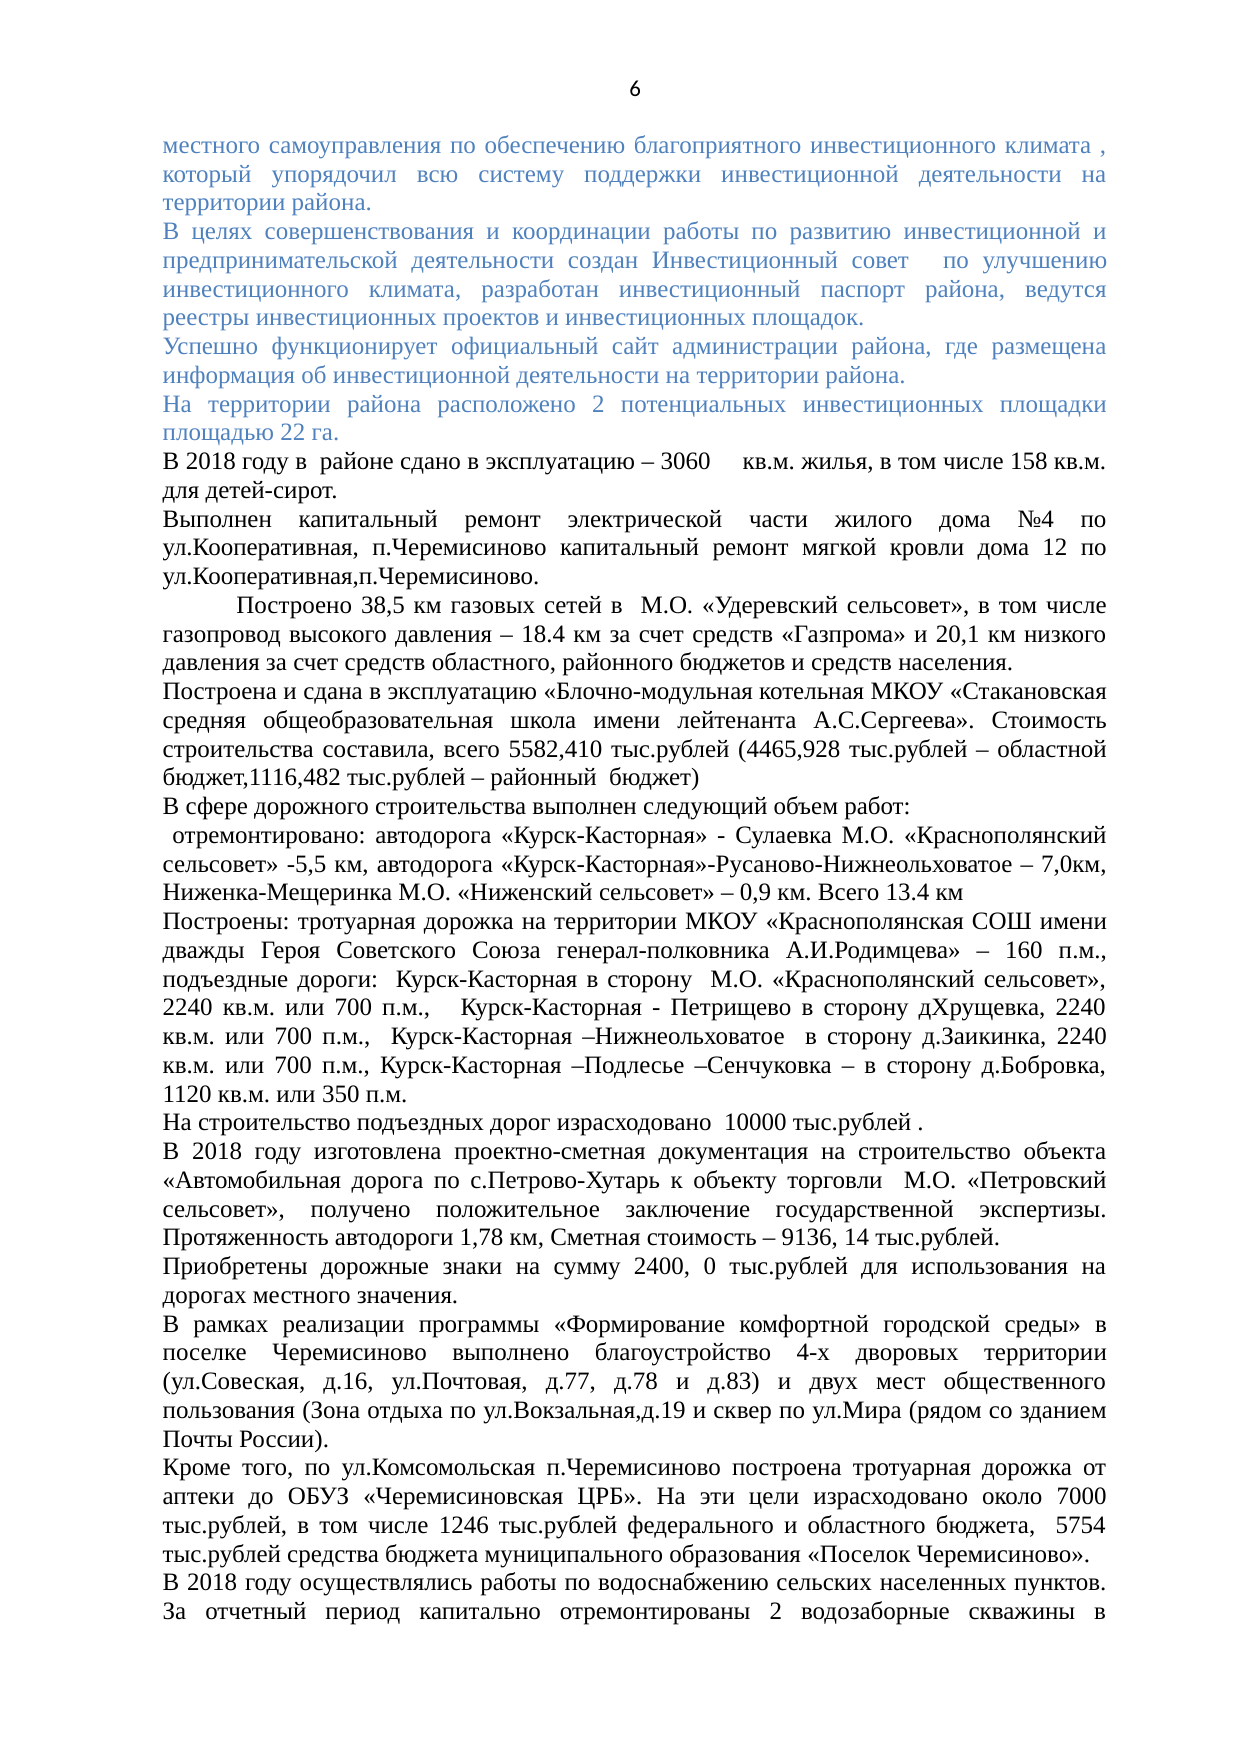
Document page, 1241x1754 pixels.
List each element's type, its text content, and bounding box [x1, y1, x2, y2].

text Кроме того, по ул.Комсомольская п.Черемисиново построена тротуарная дорожка от аптеки до ОБУЗ «Черемисиновская ЦРБ». На эти цели израсходовано около 7000 тыс.рублей, в том числе 1246 тыс.рублей федерального и областного бюджета, 5754 тыс.рублей средства бюджета муниципального образования «Поселок Черемисиново». [162, 1452, 1107, 1567]
text Приобретены дорожные знаки на сумму 2400, 0 тыс.рублей для использования на дорогах местного значения. [162, 1251, 1107, 1309]
text отремонтировано: автодорога «Курск-Касторная» - Сулаевка М.О. «Краснополянский сельсовет» -5,5 км, автодорога «Курск-Касторная»-Русаново-Нижнеольховатое – 7,0км, Ниженка-Мещеринка М.О. «Ниженский сельсовет» – 0,9 км. Всего 13.4 км [162, 820, 1107, 906]
text В 2018 году в районе сдано в эксплуатацию – 3060 кв.м. жилья, в том числе 158 кв.м. для детей-сирот. [162, 446, 1107, 504]
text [162, 1567, 1107, 1625]
text Построено 38,5 км газовых сетей в М.О. «Удеревский сельсовет», в том числе газопровод высокого давления – 18.4 км за счет средств «Газпрома» и 20,1 км низкого давления за счет средств областного, районного бюджетов и средств населения. [162, 590, 1107, 676]
text В рамках реализации программы «Формирование комфортной городской среды» в поселке Черемисиново выполнено благоустройство 4-х дворовых территории (ул.Совеская, д.16, ул.Почтовая, д.77, д.78 и д.83) и двух мест общественного пользования (Зона отдыха по ул.Вокзальная,д.19 и сквер по ул.Мира (рядом со зданием Почты России). [162, 1309, 1107, 1452]
text Построена и сдана в эксплуатацию «Блочно-модульная котельная МКОУ «Стакановская средняя общеобразовательная школа имени лейтенанта А.С.Сергеева». Стоимость строительства составила, всего 5582,410 тыс.рублей (4465,928 тыс.рублей – областной бюджет,1116,482 тыс.рублей – районный бюджет) [162, 676, 1107, 791]
text На территории района расположено 2 потенциальных инвестиционных площадки площадью 22 га. [162, 389, 1107, 446]
text Выполнен капитальный ремонт электрической части жилого дома №4 по ул.Кооперативная, п.Черемисиново капитальный ремонт мягкой кровли дома 12 по ул.Кооперативная,п.Черемисиново. [162, 504, 1107, 590]
text На строительство подъездных дорог израсходовано 10000 тыс.рублей . [162, 1107, 1107, 1136]
text В сфере дорожного строительства выполнен следующий объем работ: [162, 791, 1107, 820]
text В 2018 году изготовлена проектно-сметная документация на строительство объекта «Автомобильная дорога по с.Петрово-Хутарь к объекту торговли М.О. «Петровский сельсовет», получено положительное заключение государственной экспертизы. Протяженность автодороги 1,78 км, Сметная стоимость – 9136, 14 тыс.рублей. [162, 1136, 1107, 1251]
text Успешно функционирует официальный сайт администрации района, где размещена информация об инвестиционной деятельности на территории района. [162, 331, 1107, 389]
text В целях совершенствования и координации работы по развитию инвестиционной и предпринимательской деятельности создан Инвестиционный совет по улучшению инвестиционного климата, разработан инвестиционный паспорт района, ведутся реестры инвестиционных проектов и инвестиционных площадок. [162, 216, 1107, 331]
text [162, 130, 1107, 216]
text Построены: тротуарная дорожка на территории МКОУ «Краснополянская СОШ имени дважды Героя Советского Союза генерал-полковника А.И.Родимцева» – 160 п.м., подъездные дороги: Курск-Касторная в сторону М.О. «Краснополянский сельсовет», 2240 кв.м. или 700 п.м., Курск-Касторная - Петрищево в сторону дХрущевка, 2240 кв.м. или 700 п.м., Курск-Касторная –Нижнеольховатое в сторону д.Заикинка, 2240 кв.м. или 700 п.м., Курск-Касторная –Подлесье –Сенчуковка – в сторону д.Бобровка, 1120 кв.м. или 350 п.м. [162, 906, 1107, 1107]
